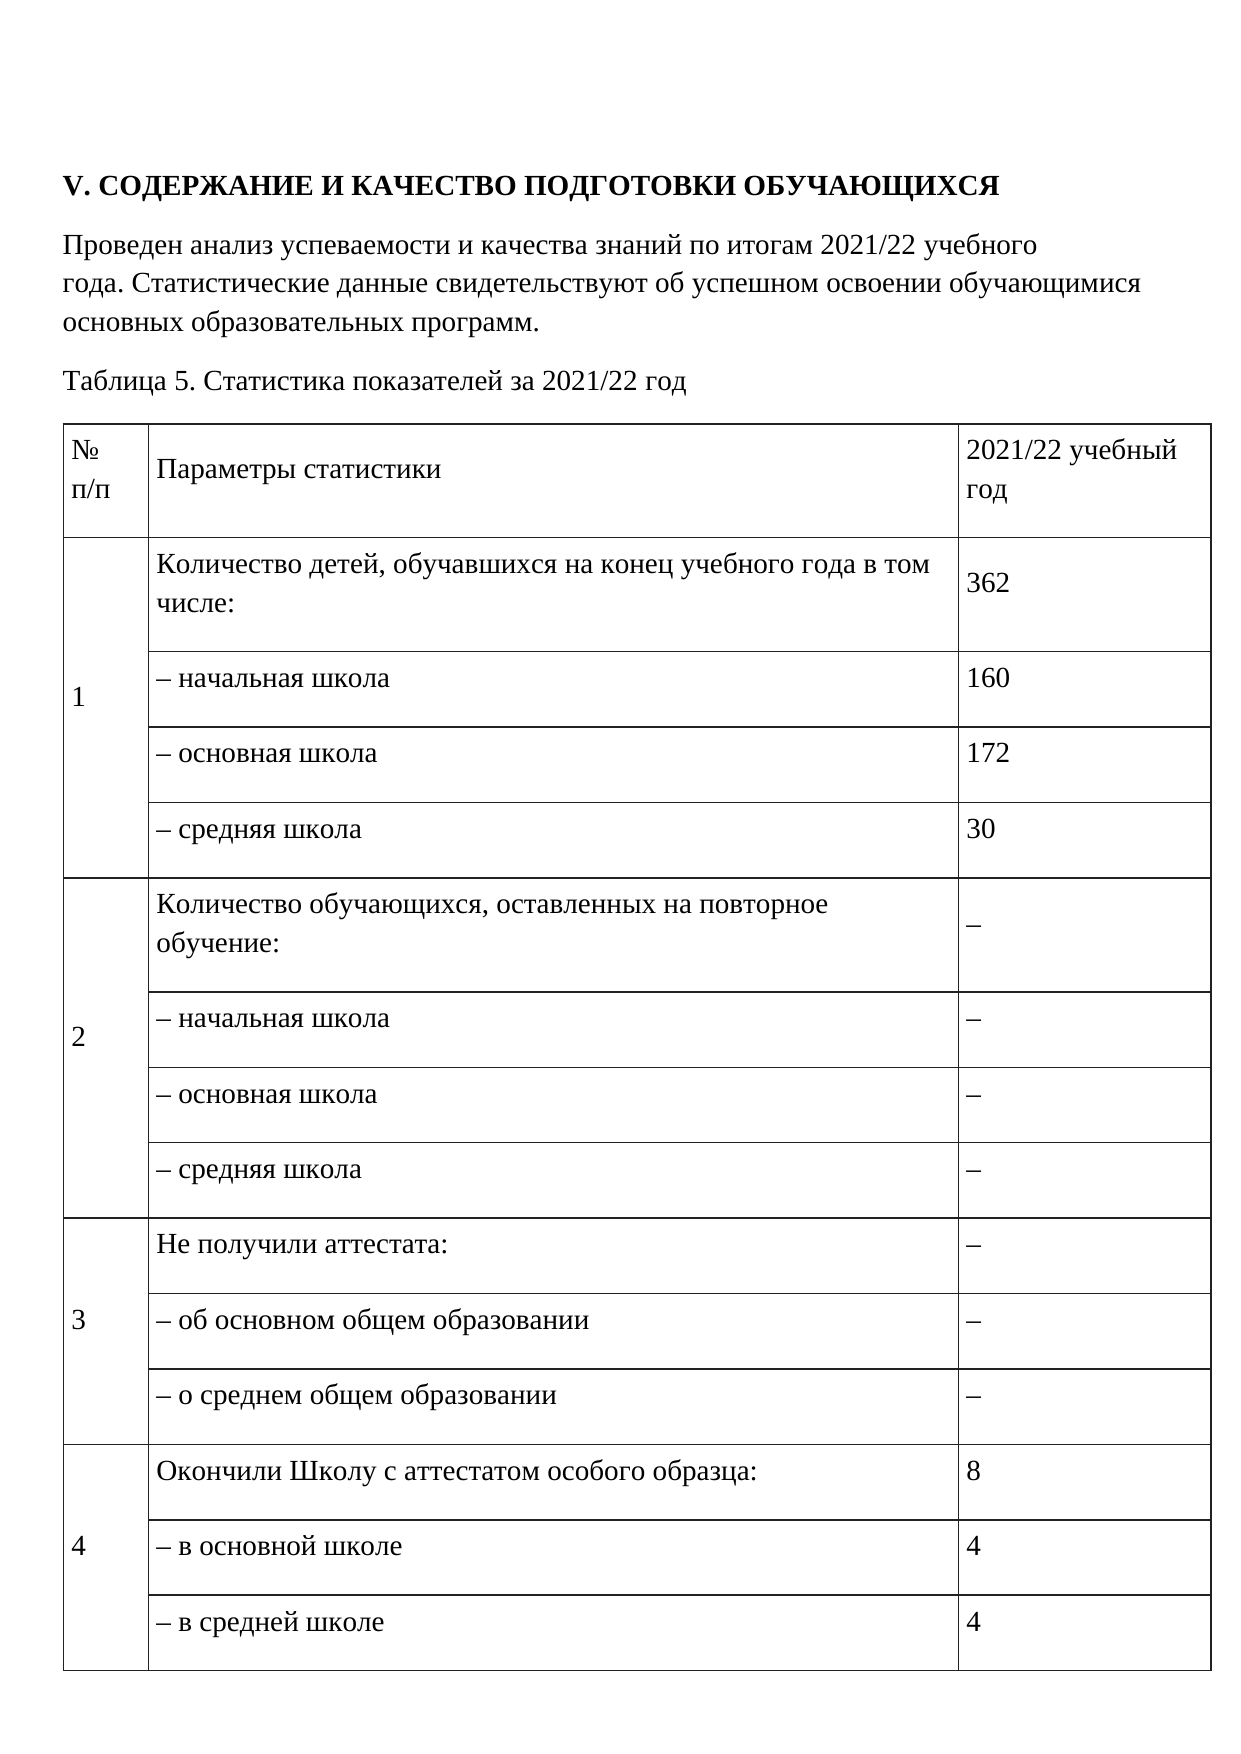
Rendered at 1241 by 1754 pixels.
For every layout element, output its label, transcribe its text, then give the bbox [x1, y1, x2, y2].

table_cell 4 [64, 1445, 148, 1670]
table_cell 4 [959, 1596, 1210, 1670]
table_header 2021/22 учебный год [959, 425, 1210, 537]
table_cell – [959, 1219, 1210, 1293]
table_cell Количество обучающихся, оставленных на повторное обучение: [149, 879, 958, 991]
table_cell – в средней школе [149, 1596, 958, 1670]
table_cell 160 [959, 652, 1210, 726]
table_cell Не получили аттестата: [149, 1219, 958, 1293]
table_cell – [959, 993, 1210, 1066]
table_cell 30 [959, 803, 1210, 877]
table_cell – средняя школа [149, 803, 958, 877]
table_cell 4 [959, 1521, 1210, 1594]
table_cell – основная школа [149, 1068, 958, 1142]
table_cell Окончили Школу с аттестатом особого образца: [149, 1445, 958, 1519]
table_cell – в основной школе [149, 1521, 958, 1594]
table_cell – [959, 1370, 1210, 1443]
table_cell – средняя школа [149, 1143, 958, 1217]
text Таблица 5. Статистика показателей за 2021/22 год [62, 363, 1210, 397]
table_cell 362 [959, 538, 1210, 651]
table_cell 3 [64, 1219, 148, 1443]
table_cell 8 [959, 1445, 1210, 1519]
table_cell – о среднем общем образовании [149, 1370, 958, 1443]
text V. СОДЕРЖАНИЕ И КАЧЕСТВО ПОДГОТОВКИ ОБУЧАЮЩИХСЯ [62, 168, 1210, 201]
table_cell – [959, 1068, 1210, 1142]
table_cell 2 [64, 879, 148, 1217]
table_cell – начальная школа [149, 993, 958, 1066]
table_cell – основная школа [149, 728, 958, 802]
table_cell – [959, 879, 1210, 991]
table_cell – начальная школа [149, 652, 958, 726]
table_cell 172 [959, 728, 1210, 802]
text Проведен анализ успеваемости и качества знаний по итогам 2021/22 учебного года. Статистические данные свидетельствуют об успешном освоении обучающимися основных образовательных программ. [62, 227, 1210, 338]
table_cell – [959, 1294, 1210, 1368]
table_cell – об основном общем образовании [149, 1294, 958, 1368]
table_cell – [959, 1143, 1210, 1217]
table_cell Количество детей, обучавшихся на конец учебного года в том числе: [149, 538, 958, 651]
table_header Параметры статистики [149, 425, 958, 537]
table_cell 1 [64, 538, 148, 877]
table_header № п/п [64, 425, 148, 537]
